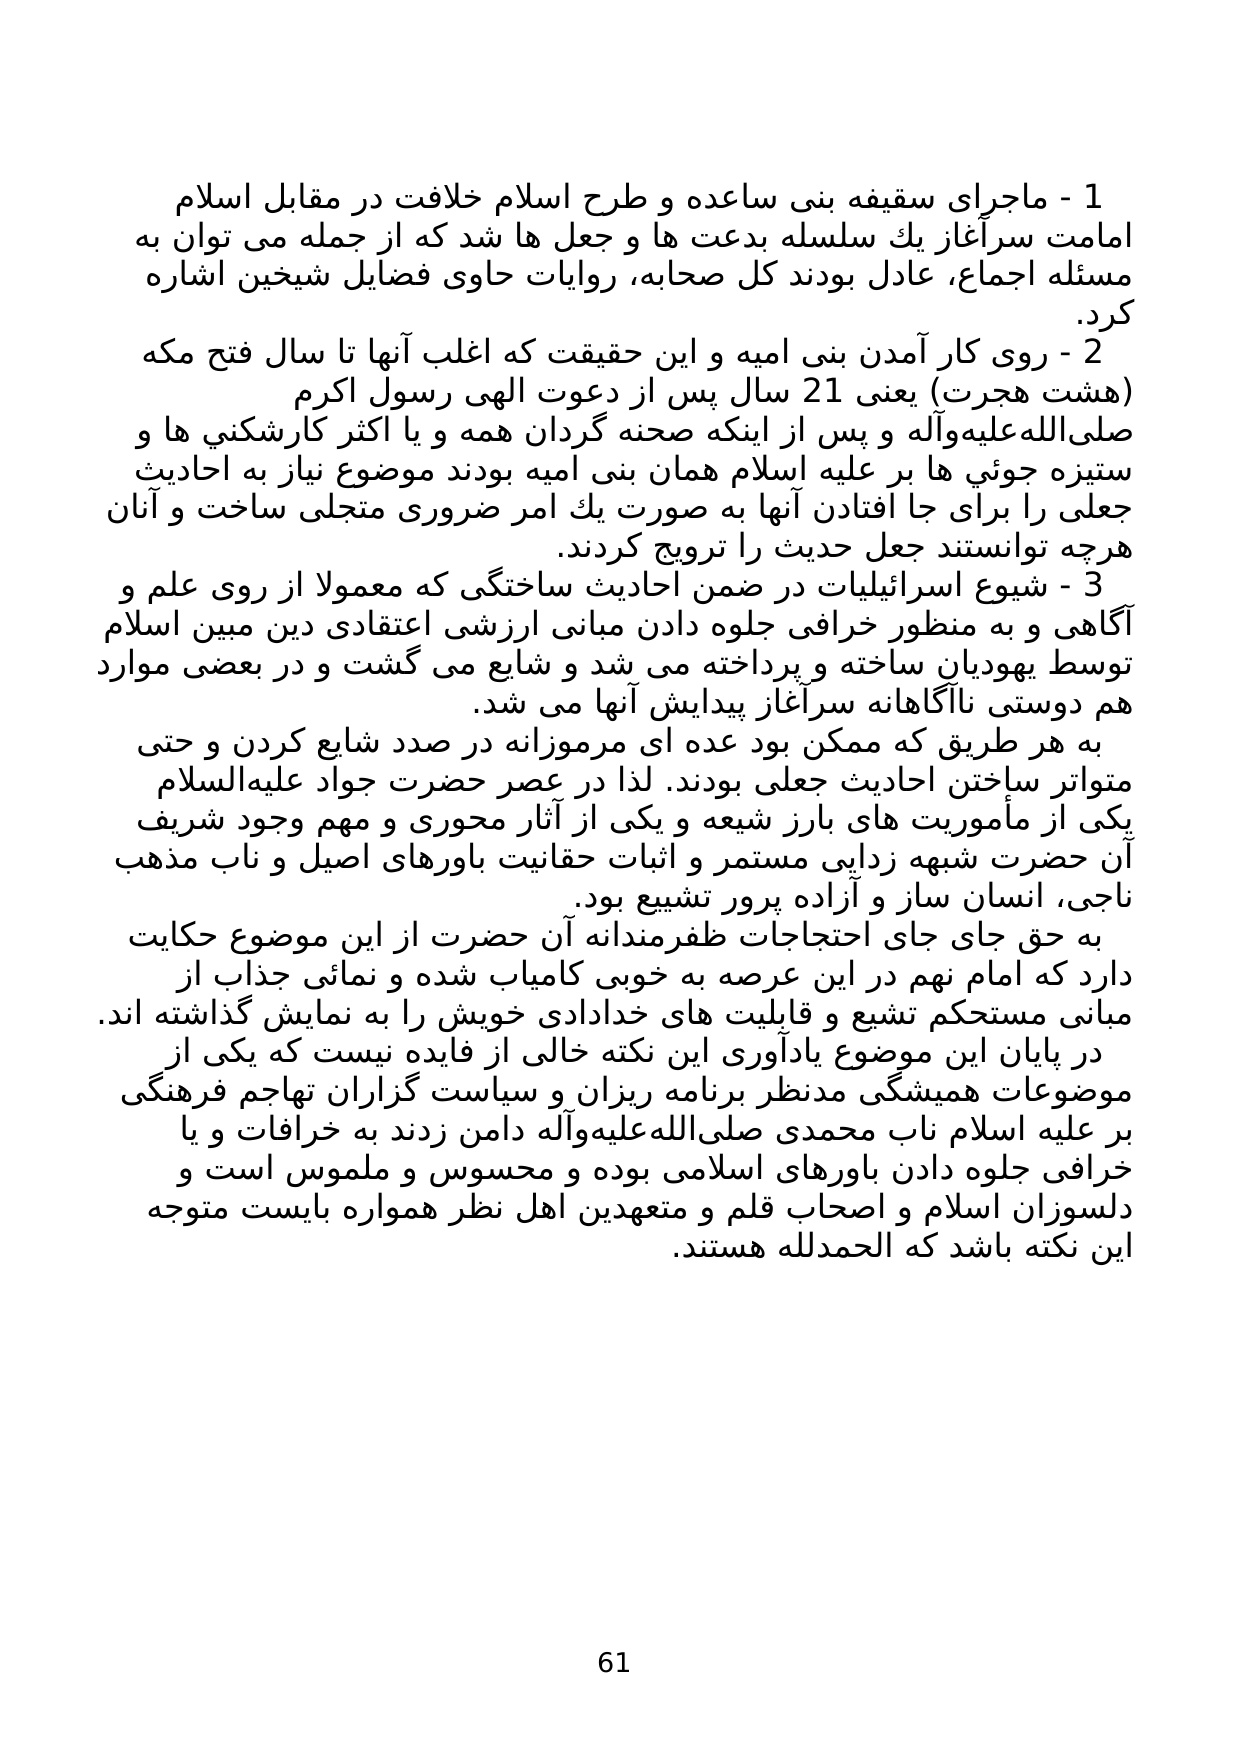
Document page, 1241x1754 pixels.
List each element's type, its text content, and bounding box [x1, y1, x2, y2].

text به حق جاى جاى احتجاجات ظفرمندانه آن حضرت از اين موضوع حكايت دارد كه امام نهم در اين عرصه به خوبى كامياب شده و نمائى جذاب از مبانى مستحكم تشيع و قابليت هاى خدادادى خويش را به نمايش گذاشته اند. [94, 915, 1134, 1032]
text در پايان اين موضوع يادآورى اين نكته خالى از فايده نيست كه يكى از موضوعات هميشگى مدنظر برنامه ريزان و سياست گزاران تهاجم فرهنگى بر عليه اسلام ناب محمدى صلى‌الله‌عليه‌وآله‌ دامن زدند به خرافات و يا خرافى جلوه دادن باورهاى اسلامى بوده و محسوس و ملموس است و دلسوزان اسلام و اصحاب قلم و متعهدين اهل نظر همواره بايست متوجه اين نكته باشد كه الحمدلله هستند. [94, 1032, 1134, 1265]
text 1 - ماجراى سقيفه بنى ساعده و طرح اسلام خلافت در مقابل اسلام امامت سرآغاز يك سلسله بدعت ها و جعل ها شد كه از جمله مى توان به مسئله اجماع، عادل بودند كل صحابه، روايات حاوى فضايل شيخين اشاره كرد. [94, 177, 1134, 333]
text 3 - شيوع اسرائيليات در ضمن احاديث ساختگى كه معمولا از روى علم و آگاهى و به منظور خرافى جلوه دادن مبانى ارزشى اعتقادى دين مبين اسلام توسط يهوديان ساخته و پرداخته مى شد و شايع مى گشت و در بعضى موارد هم دوستى ناآگاهانه سرآغاز پيدايش آنها مى شد. [94, 566, 1134, 721]
text 2 - روى كار آمدن بنى اميه و اين حقيقت كه اغلب آنها تا سال فتح مكه (هشت هجرت) يعنى 21 سال پس از دعوت الهى رسول اكرم صلى‌الله‌عليه‌وآله‌ و پس از اينكه صحنه گردان همه و يا اكثر كارشكني ها و ستيزه جوئي ها بر عليه اسلام همان بنى اميه بودند موضوع نياز به احاديث جعلى را براى جا افتادن آنها به صورت يك امر ضرورى متجلى ساخت و آنان هرچه توانستند جعل حديث را ترويج كردند. [94, 333, 1134, 566]
text به هر طريق كه ممكن بود عده اى مرموزانه در صدد شايع كردن و حتى متواتر ساختن احاديث جعلى بودند. لذا در عصر حضرت جواد عليه‌السلام يكى از مأموريت هاى بارز شيعه و يكى از آثار محورى و مهم وجود شريف آن حضرت شبهه زدايى مستمر و اثبات حقانيت باورهاى اصيل و ناب مذهب ناجى، انسان ساز و آزاده پرور تشييع بود. [94, 721, 1134, 915]
